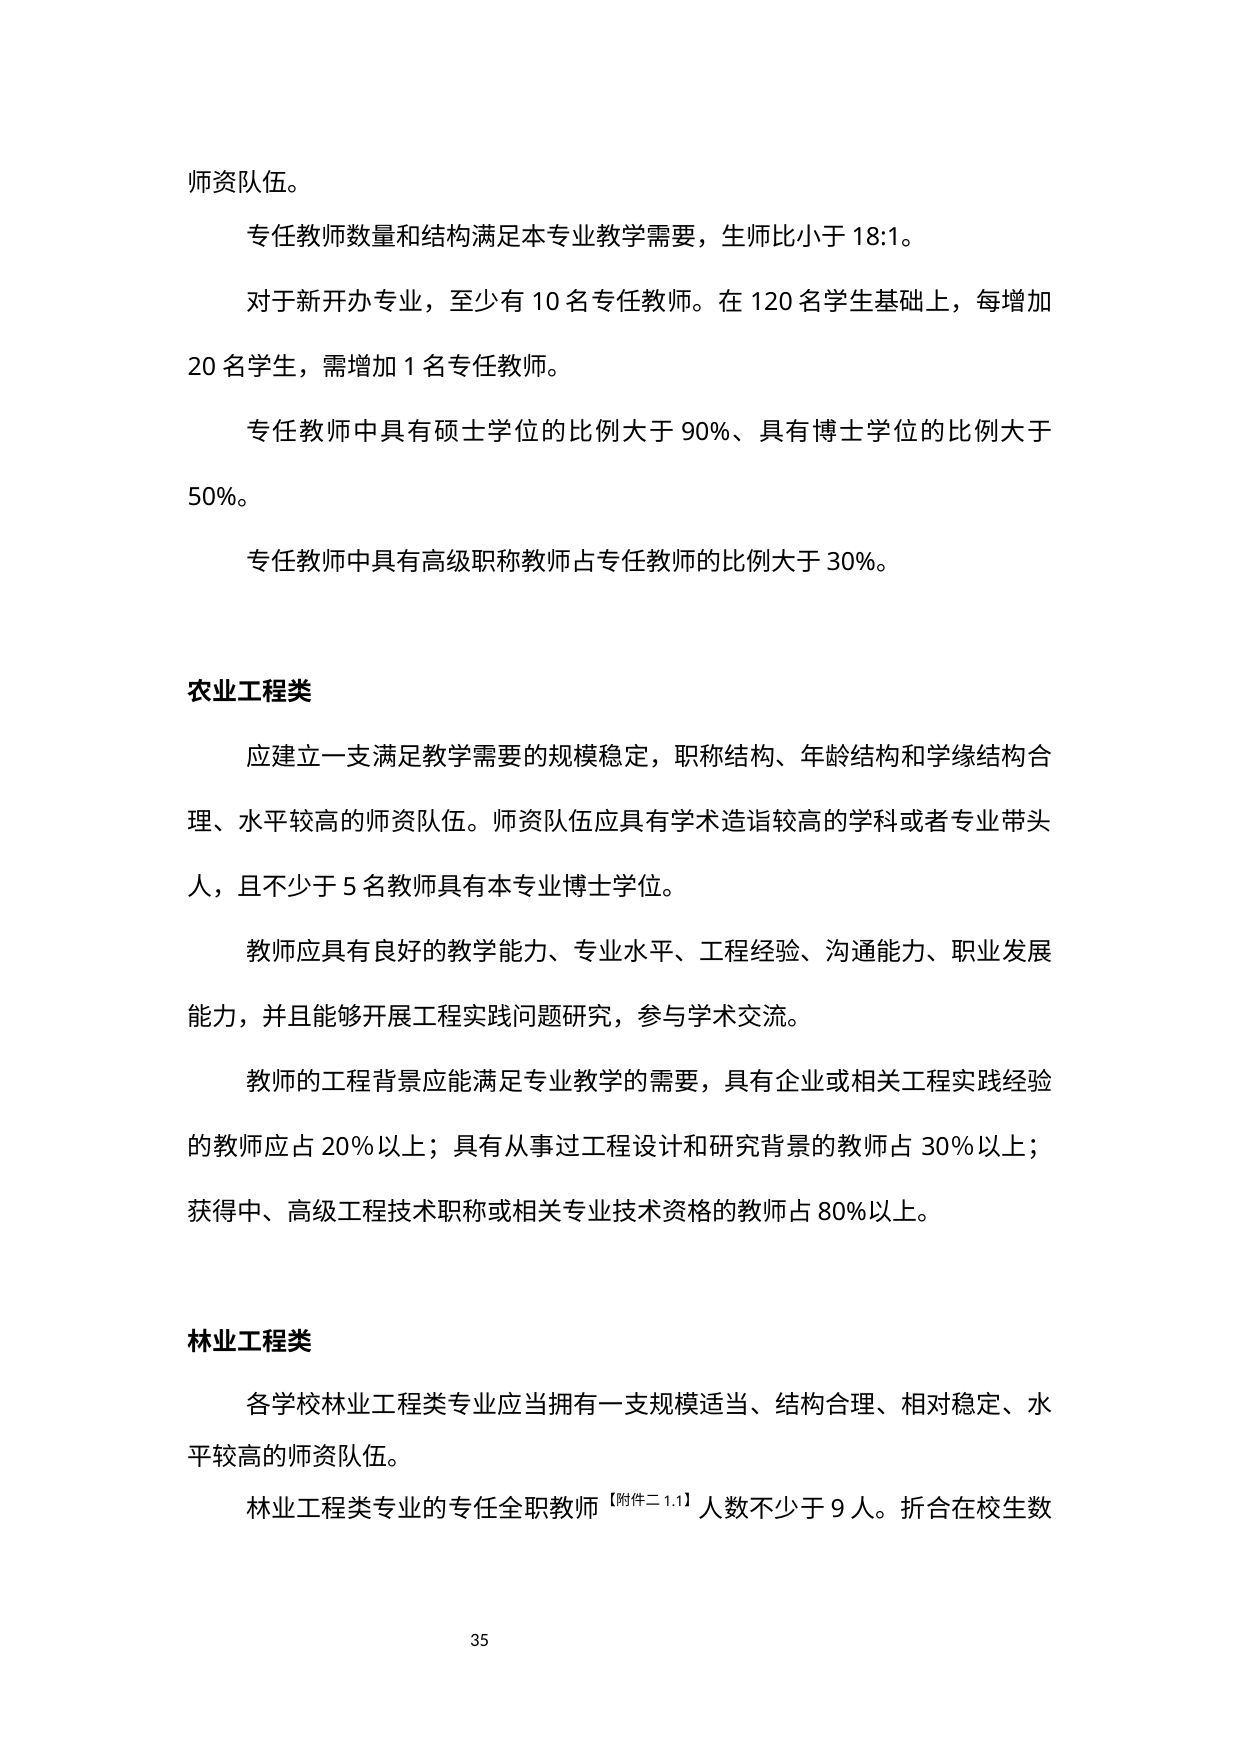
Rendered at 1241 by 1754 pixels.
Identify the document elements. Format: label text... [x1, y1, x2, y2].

text 专任教师中具有高级职称教师占专任教师的比例大于 30%。 [187, 527, 1053, 592]
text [187, 150, 1053, 202]
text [187, 1476, 1053, 1528]
text 各学校林业工程类专业应当拥有一支规模适当、结构合理、相对稳定、水平较高的师资队伍。 [187, 1372, 1053, 1476]
subtitle 林业工程类 [187, 1307, 1053, 1372]
text 教师的工程背景应能满足专业教学的需要，具有企业或相关工程实践经验的教师应占20％以上；具有从事过工程设计和研究背景的教师占30％以上；获得中、高级工程技术职称或相关专业技术资格的教师占80%以上。 [187, 1047, 1053, 1242]
text 对于新开办专业，至少有10名专任教师。在 120名学生基础上，每增加 20 名学生，需增加1名专任教师。 [187, 267, 1053, 397]
text 专任教师中具有硕士学位的比例大于90%、具有博士学位的比例大于 50%。 [187, 397, 1053, 527]
text 教师应具有良好的教学能力、专业水平、工程经验、沟通能力、职业发展能力，并且能够开展工程实践问题研究，参与学术交流。 [187, 917, 1053, 1047]
text 应建立一支满足教学需要的规模稳定，职称结构、年龄结构和学缘结构合理、水平较高的师资队伍。师资队伍应具有学术造诣较高的学科或者专业带头人，且不少于5名教师具有本专业博士学位。 [187, 722, 1053, 917]
subtitle 农业工程类 [187, 657, 1053, 722]
text 专任教师数量和结构满足本专业教学需要，生师比小于 18:1。 [187, 202, 1053, 267]
